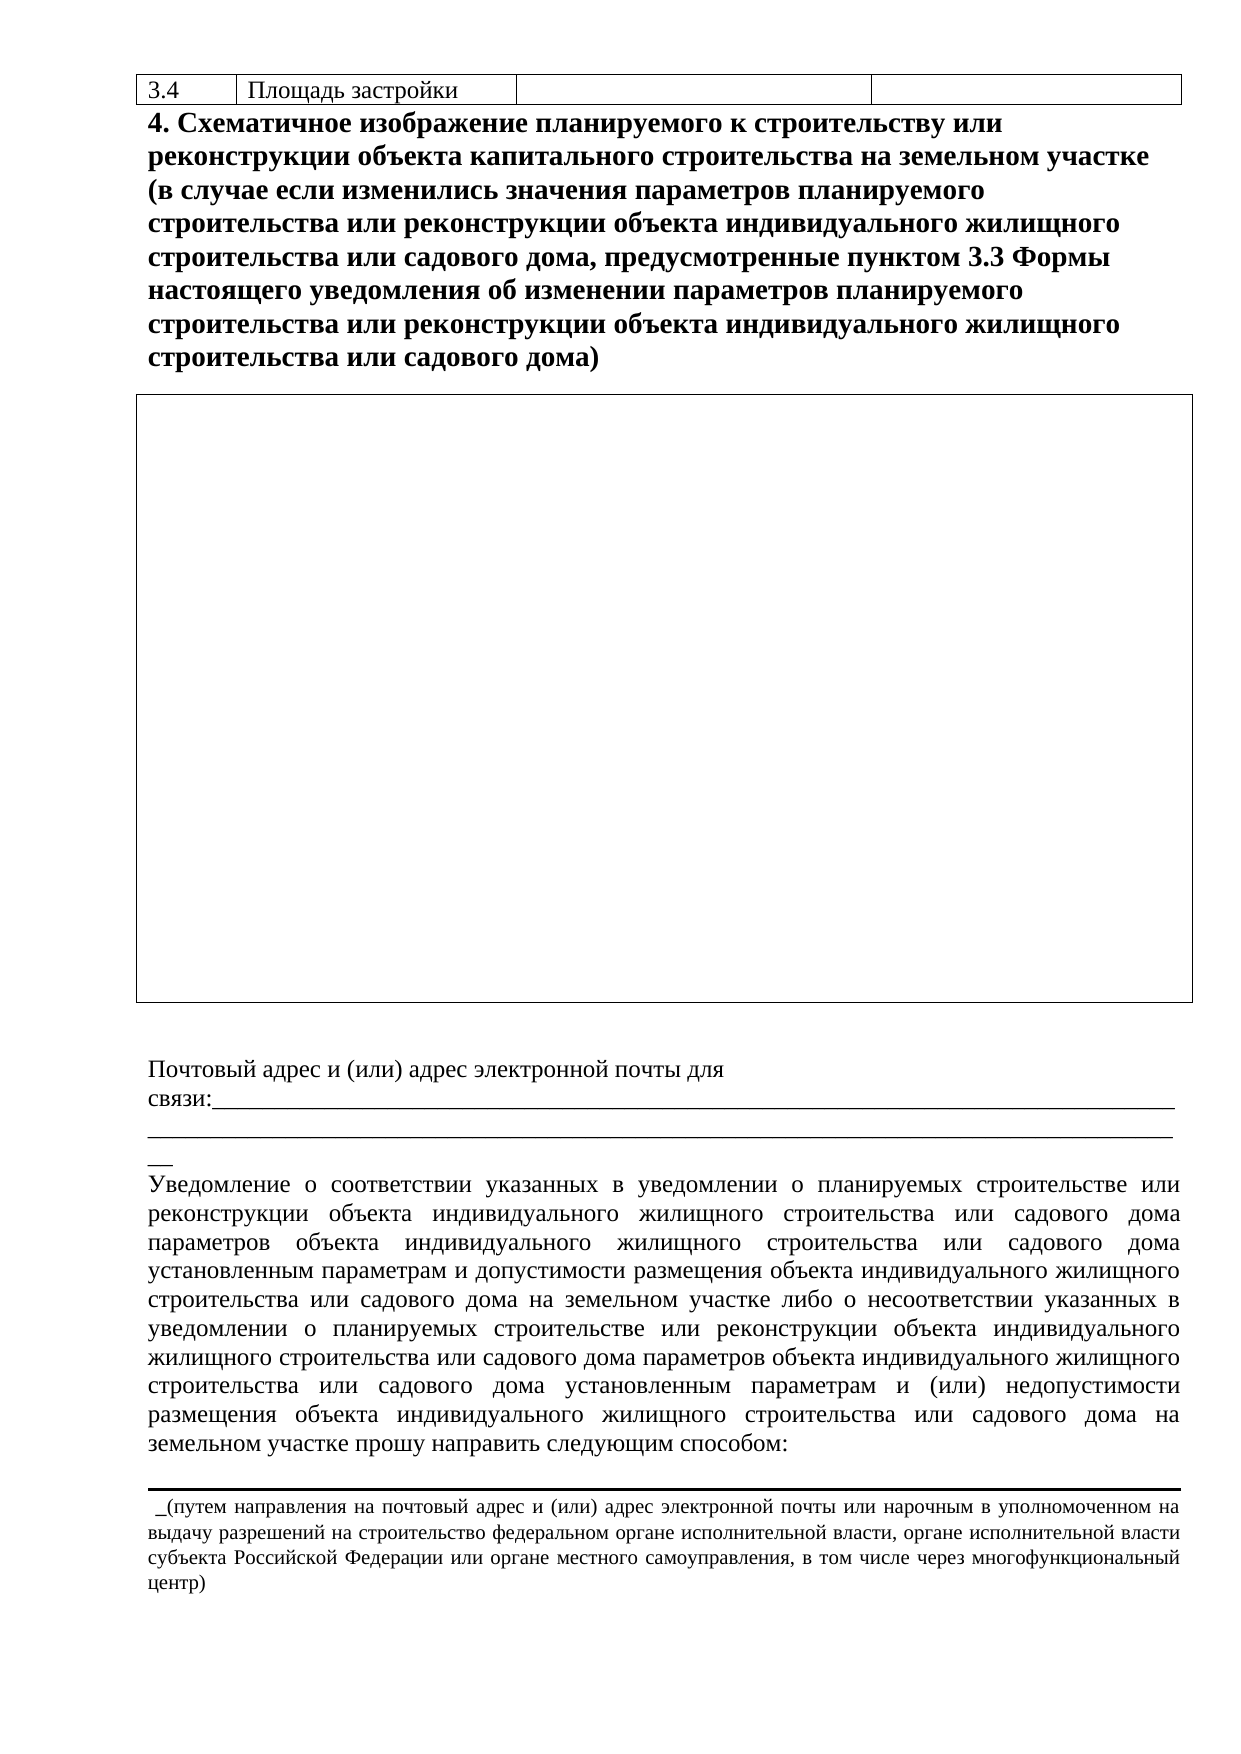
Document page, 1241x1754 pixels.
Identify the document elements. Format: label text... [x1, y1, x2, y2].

text 4. Схематичное изображение планируемого к строительству или реконструкции объекта капитального строительства на земельном участке (в случае если изменились значения параметров планируемого строительства или реконструкции объекта индивидуального жилищного строительства или садового дома, предусмотренные пунктом 3.3 Формы настоящего уведомления об изменении параметров планируемого строительства или реконструкции объекта индивидуального жилищного строительства или садового дома) [148, 105, 1181, 373]
table_cell Площадь застройки [237, 75, 516, 104]
text Уведомление о соответствии указанных в уведомлении о планируемых строительстве или реконструкции объекта индивидуального жилищного строительства или садового дома параметров объекта индивидуального жилищного строительства или садового дома установленным параметрам и допустимости размещения объекта индивидуального жилищного строительства или садового дома на земельном участке либо о несоответствии указанных в уведомлении о планируемых строительстве или реконструкции объекта индивидуального жилищного строительства или садового дома параметров объекта индивидуального жилищного строительства или садового дома установленным параметрам и (или) недопустимости размещения объекта индивидуального жилищного строительства или садового дома на земельном участке прошу направить следующим способом: [148, 1169, 1181, 1457]
table_cell [872, 75, 1181, 104]
text _(путем направления на почтовый адрес и (или) адрес электронной почты или нарочным в уполномоченном на выдачу разрешений на строительство федеральном органе исполнительной власти, органе исполнительной власти субъекта Российской Федерации или органе местного самоуправления, в том числе через многофункциональный центр) [148, 1491, 1181, 1594]
table_cell 3.4 [137, 75, 236, 104]
table_header [137, 395, 1192, 1002]
table_cell [517, 75, 871, 104]
text Почтовый адрес и (или) адрес электронной почты для связи:_________________________________________________________________________________________________________________________________________________________________ [148, 1054, 1181, 1169]
